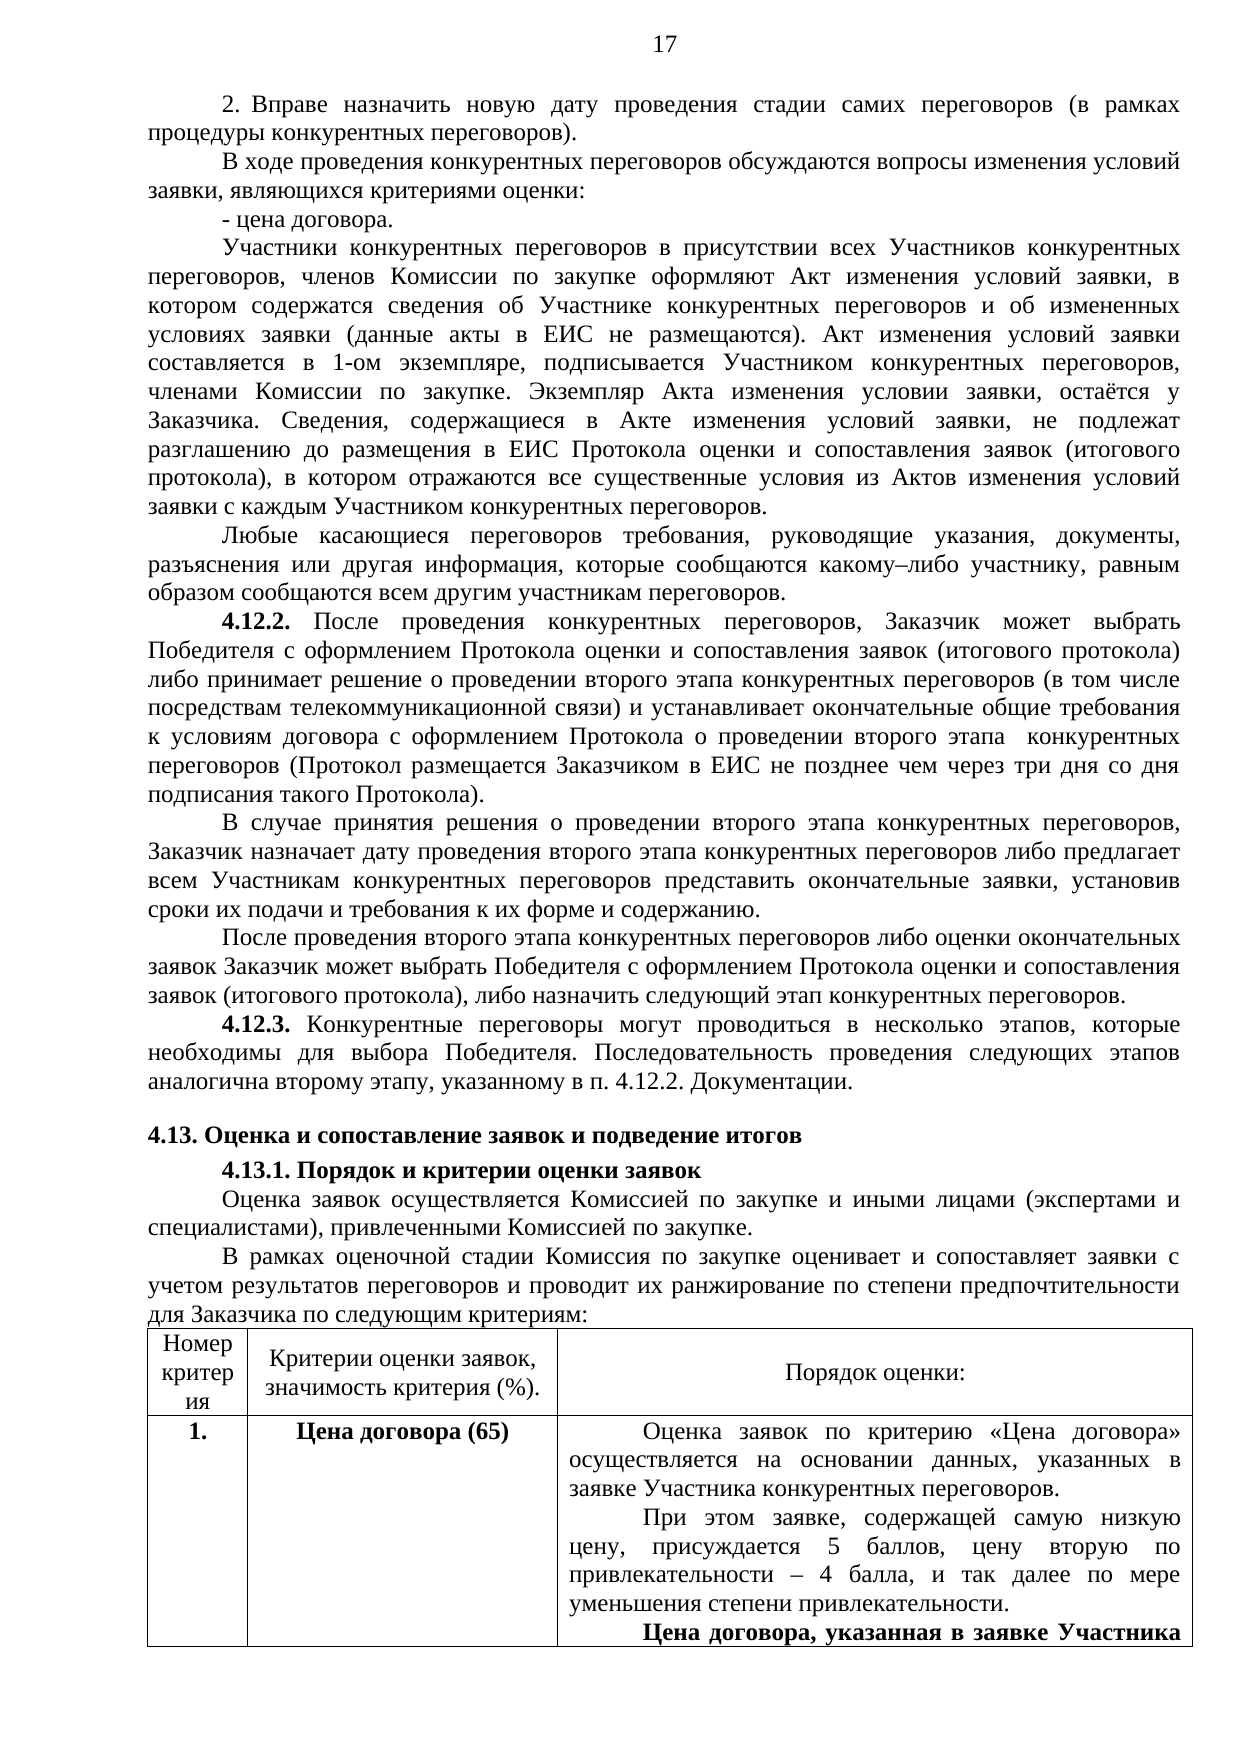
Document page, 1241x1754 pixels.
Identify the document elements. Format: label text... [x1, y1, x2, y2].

text 4.12.2. После проведения конкурентных переговоров, Заказчик может выбрать Победителя с оформлением Протокола оценки и сопоставления заявок (итогового протокола) либо принимает решение о проведении второго этапа конкурентных переговоров (в том числе посредствам телекоммуникационной связи) и устанавливает окончательные общие требования к условиям договора с оформлением Протокола о проведении второго этапа конкурентных переговоров (Протокол размещается Заказчиком в ЕИС не позднее чем через три дня со дня подписания такого Протокола). [148, 606, 1181, 807]
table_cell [558, 1416, 1192, 1646]
table_header Критерии оценки заявок, значимость критерия (%). [248, 1329, 557, 1415]
text В ходе проведения конкурентных переговоров обсуждаются вопросы изменения условий заявки, являющихся критериями оценки: [148, 146, 1181, 204]
table_cell Цена договора (65) [248, 1416, 557, 1646]
table_cell 1. [148, 1416, 247, 1646]
text 4.12.3. Конкурентные переговоры могут проводиться в несколько этапов, которые необходимы для выбора Победителя. Последовательность проведения следующих этапов аналогична второму этапу, указанному в п. 4.12.2. Документации. [148, 1009, 1181, 1095]
table_header Номер критерия [148, 1329, 247, 1415]
text После проведения второго этапа конкурентных переговоров либо оценки окончательных заявок Заказчик может выбрать Победителя с оформлением Протокола оценки и сопоставления заявок (итогового протокола), либо назначить следующий этап конкурентных переговоров. [148, 922, 1181, 1009]
text Любые касающиеся переговоров требования, руководящие указания, документы, разъяснения или другая информация, которые сообщаются какому–либо участнику, равным образом сообщаются всем другим участникам переговоров. [148, 520, 1181, 606]
text Участники конкурентных переговоров в присутствии всех Участников конкурентных переговоров, членов Комиссии по закупке оформляют Акт изменения условий заявки, в котором содержатся сведения об Участнике конкурентных переговоров и об измененных условиях заявки (данные акты в ЕИС не размещаются). Акт изменения условий заявки составляется в 1-ом экземпляре, подписывается Участником конкурентных переговоров, членами Комиссии по закупке. Экземпляр Акта изменения условии заявки, остаётся у Заказчика. Сведения, содержащиеся в Акте изменения условий заявки, не подлежат разглашению до размещения в ЕИС Протокола оценки и сопоставления заявок (итогового протокола), в котором отражаются все существенные условия из Актов изменения условий заявки с каждым Участником конкурентных переговоров. [148, 232, 1181, 520]
text 4.13. Оценка и сопоставление заявок и подведение итогов [148, 1120, 1181, 1149]
text - цена договора. [222, 204, 1181, 232]
table_header Порядок оценки: [558, 1329, 1192, 1415]
text В рамках оценочной стадии Комиссия по закупке оценивает и сопоставляет заявки с учетом результатов переговоров и проводит их ранжирование по степени предпочтительности для Заказчика по следующим критериям: [148, 1241, 1181, 1327]
list Вправе назначить новую дату проведения стадии самих переговоров (в рамках процедуры конкурентных переговоров). [148, 89, 1181, 146]
text 4.13.1. Порядок и критерии оценки заявок [148, 1155, 1181, 1184]
text Оценка заявок осуществляется Комиссией по закупке и иными лицами (экспертами и специалистами), привлеченными Комиссией по закупке. [148, 1184, 1181, 1241]
text В случае принятия решения о проведении второго этапа конкурентных переговоров, Заказчик назначает дату проведения второго этапа конкурентных переговоров либо предлагает всем Участникам конкурентных переговоров представить окончательные заявки, установив сроки их подачи и требования к их форме и содержанию. [148, 807, 1181, 922]
